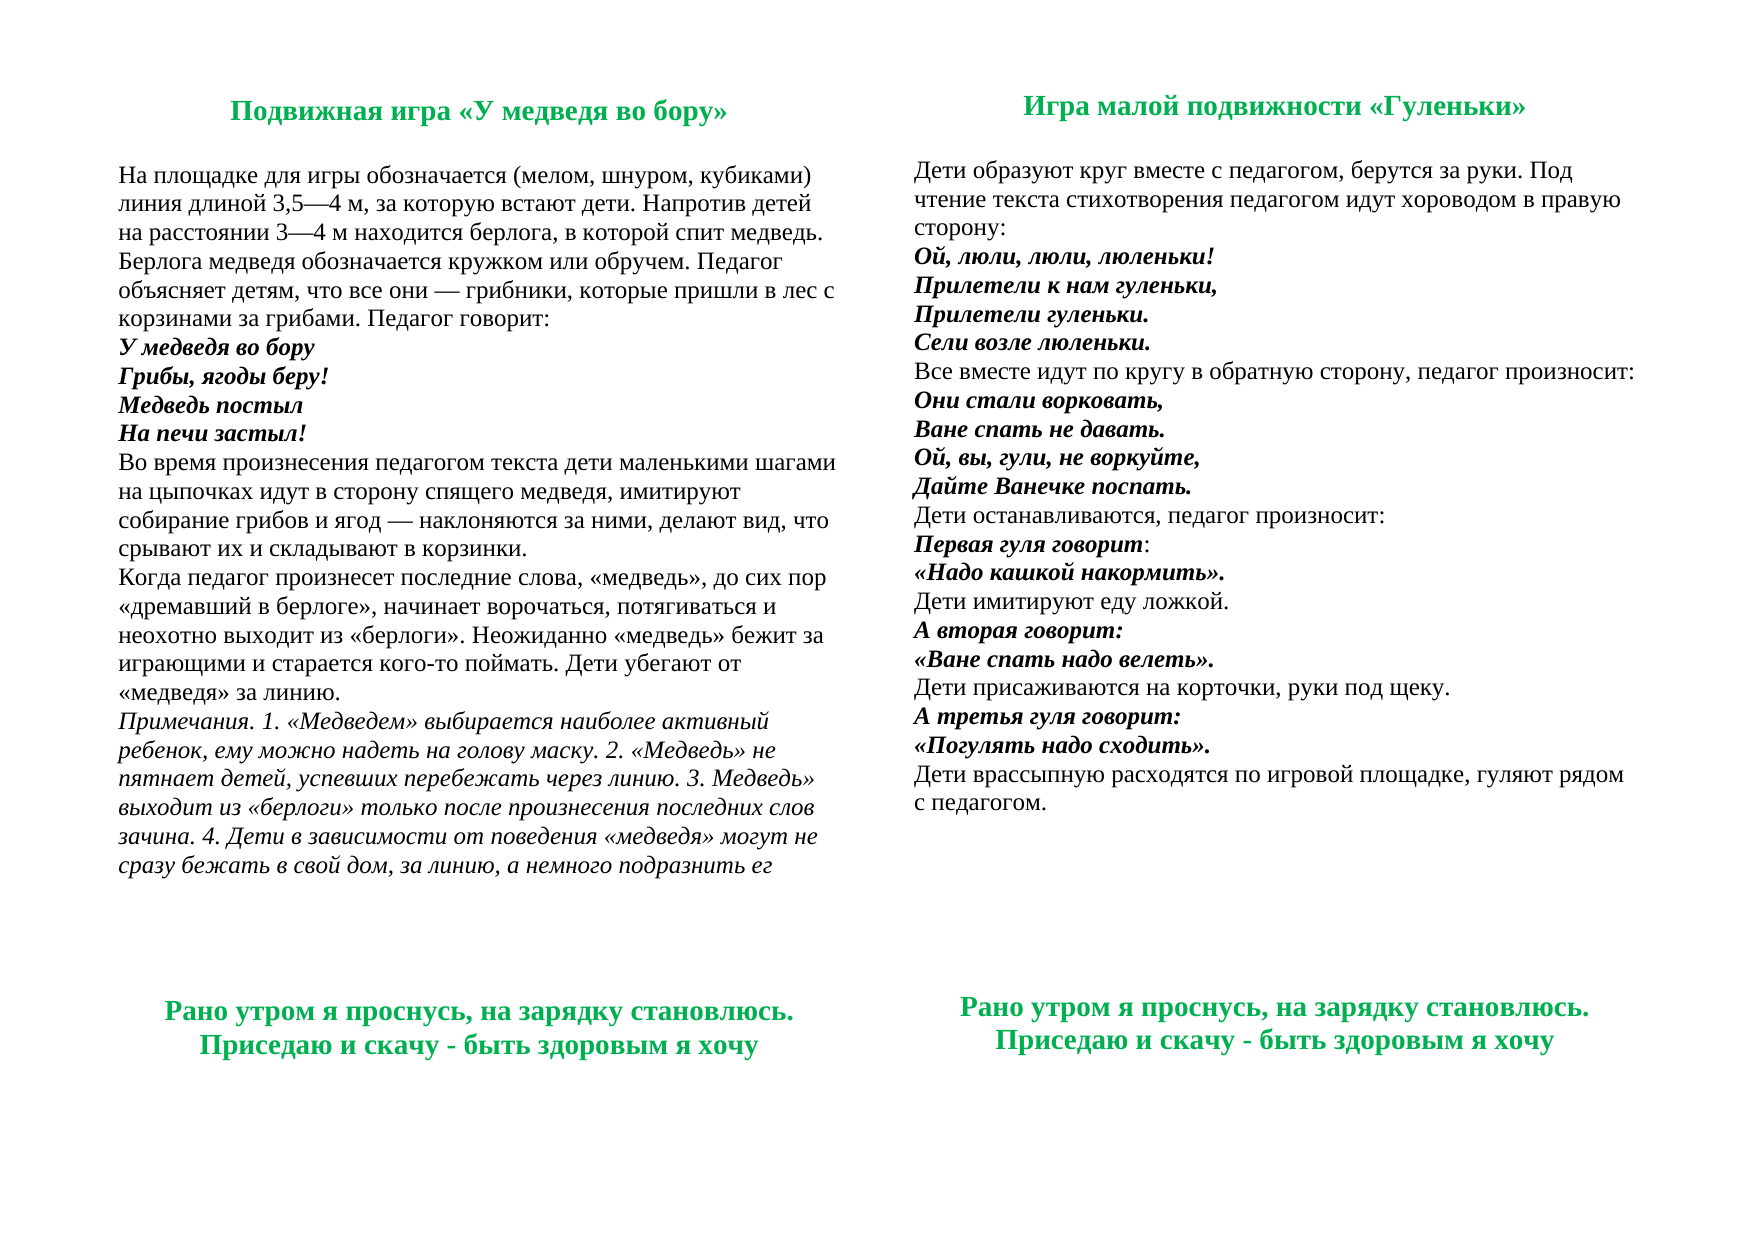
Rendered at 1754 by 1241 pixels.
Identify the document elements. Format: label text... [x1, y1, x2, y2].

text А вторая говорит: [914, 615, 1636, 644]
text Грибы, ягоды беру! [118, 361, 840, 390]
text Дайте Ванечке поспать. [914, 471, 1636, 500]
text Они стали ворковать, [914, 385, 1636, 414]
text Медведь постыл [118, 390, 840, 418]
text У медведя во бору [118, 332, 840, 361]
text На печи застыл! [118, 418, 840, 447]
text «Погулять надо сходить». [914, 730, 1636, 759]
text Дети останавливаются, педагог произносит: [914, 500, 1636, 529]
text Подвижная игра «У медведя во бору» [118, 93, 840, 126]
text Дети имитируют еду ложкой. [914, 586, 1636, 615]
text Рано утром я проснусь, на зарядку становлюсь. Приседаю и скачу - быть здоровым я хочу [118, 993, 840, 1061]
text Когда педагог произнесет последние слова, «медведь», до сих пор «дремавший в берлоге», начинает ворочаться, потягиваться и неохотно выходит из «берлоги». Неожиданно «медведь» бежит за играющими и старается кого-то поймать. Дети убегают от «медведя» за линию. [118, 562, 840, 706]
text Прилетели к нам гуленьки, [914, 270, 1636, 299]
text Дети врассыпную расходятся по игровой площадке, гуляют рядом с педагогом. [914, 759, 1636, 816]
text Первая гуля говорит: [914, 529, 1636, 557]
text Примечания. 1. «Медведем» выбирается наиболее активный ребенок, ему можно надеть на голову маску. 2. «Медведь» не пятнает детей, успевших перебежать через линию. 3. Медведь» выходит из «берлоги» только после произнесения последних слов зачина. 4. Дети в зависимости от поведения «медведя» могут не сразу бежать в свой дом, за линию, а немного подразнить ег [118, 706, 840, 878]
text Дети образуют круг вместе с педагогом, берутся за руки. Под чтение текста стихотворения педагогом идут хороводом в правую сторону: [914, 155, 1636, 241]
text На площадке для игры обозначается (мелом, шнуром, кубиками) линия длиной 3,5—4 м, за которую встают дети. Напротив детей на расстоянии 3—4 м находится берлога, в которой спит медведь. Берлога медведя обозначается кружком или обручем. Педагог объясняет детям, что все они — грибники, которые пришли в лес с корзинами за грибами. Педагог говорит: [118, 160, 840, 332]
text Все вместе идут по кругу в обратную сторону, педагог произносит: [914, 356, 1636, 385]
text А третья гуля говорит: [914, 701, 1636, 730]
text Дети присаживаются на корточки, руки под щеку. [914, 672, 1636, 701]
text Прилетели гуленьки. [914, 299, 1636, 327]
text Ване спать не давать. [914, 414, 1636, 442]
text «Надо кашкой накормить». [914, 557, 1636, 586]
text Сели возле люленьки. [914, 327, 1636, 356]
text Ой, люли, люли, люленьки! [914, 241, 1636, 270]
text Во время произнесения педагогом текста дети маленькими шагами на цыпочках идут в сторону спящего медведя, имитируют собирание грибов и ягод — наклоняются за ними, делают вид, что срывают их и складывают в корзинки. [118, 447, 840, 562]
text Игра малой подвижности «Гуленьки» [914, 88, 1636, 121]
text Рано утром я проснусь, на зарядку становлюсь. Приседаю и скачу - быть здоровым я хочу [914, 989, 1636, 1056]
text Ой, вы, гули, не воркуйте, [914, 442, 1636, 471]
text «Ване спать надо велеть». [914, 644, 1636, 672]
